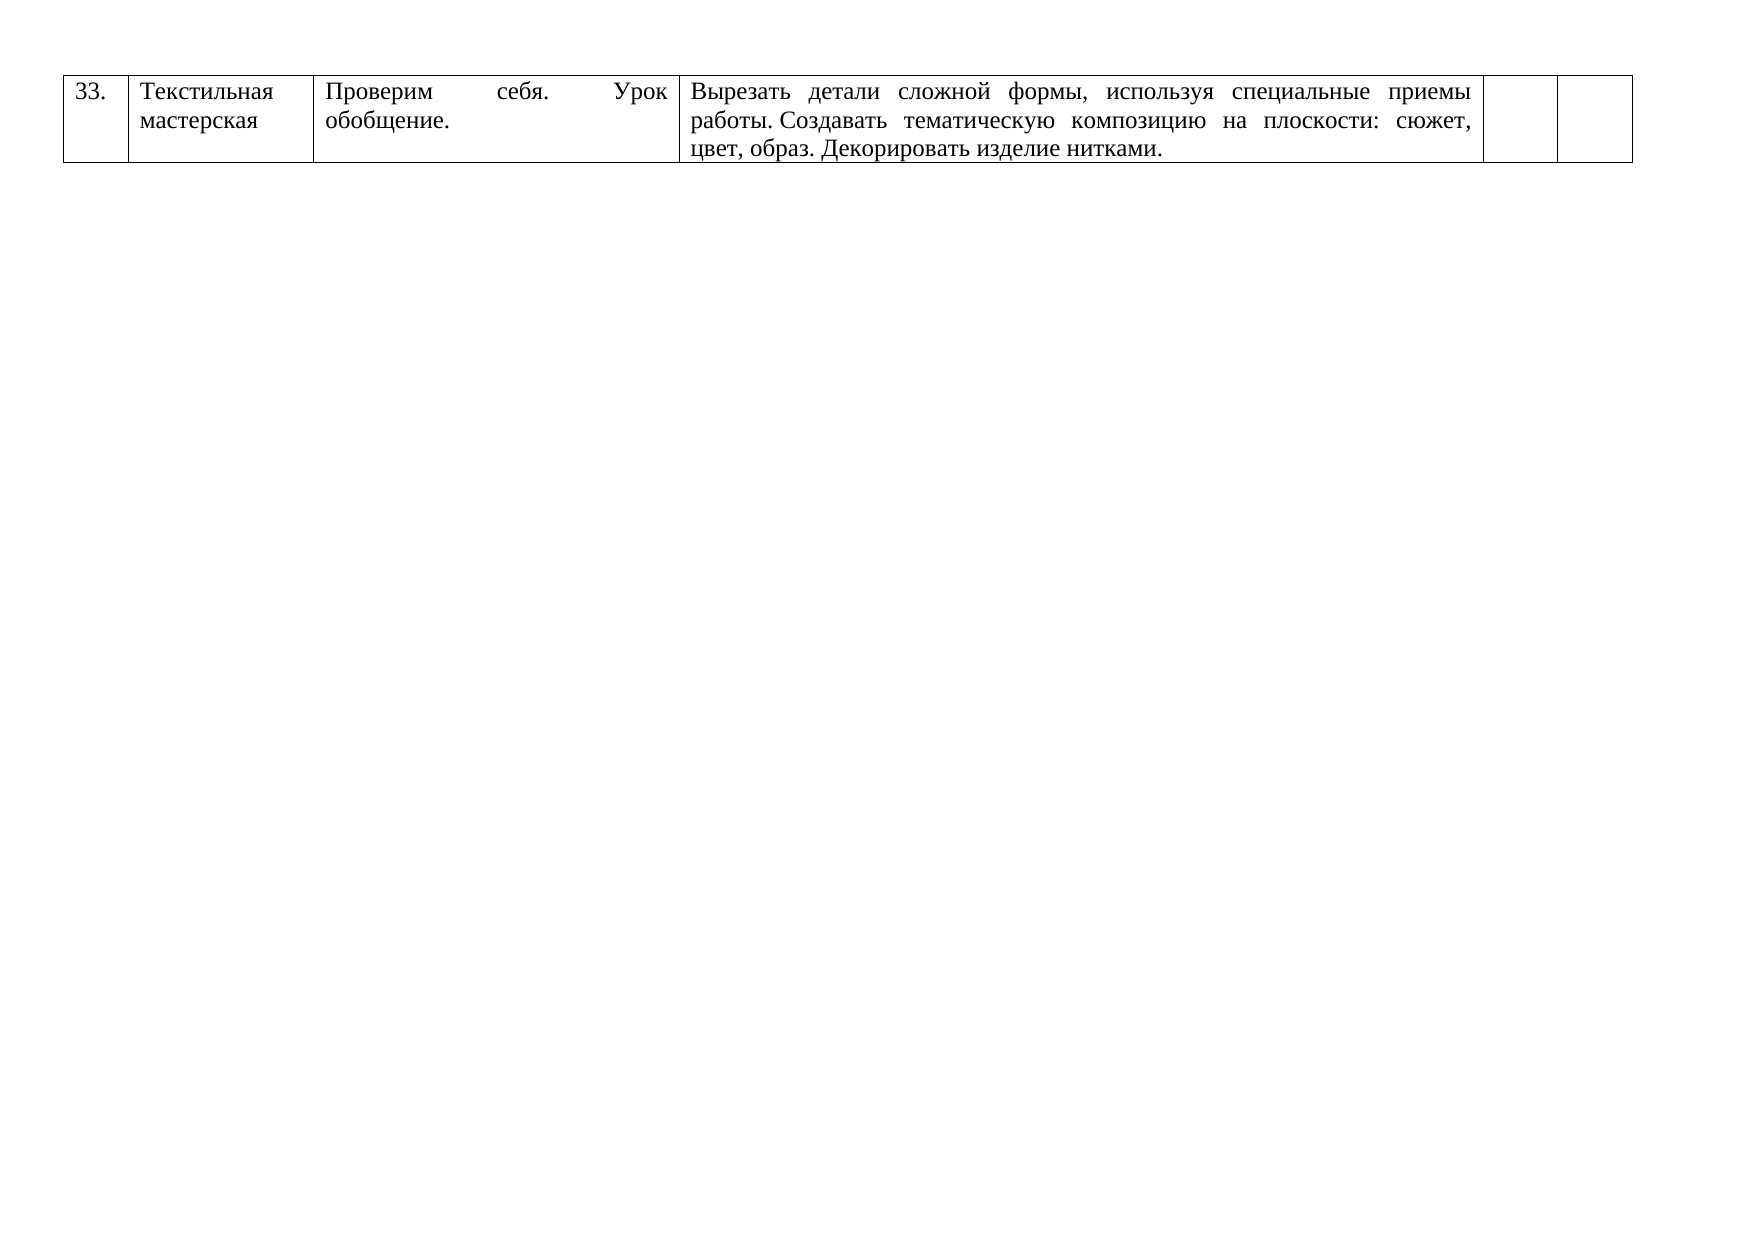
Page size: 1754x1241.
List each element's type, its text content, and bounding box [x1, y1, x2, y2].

table_cell 33. [64, 76, 128, 162]
table_cell Проверим себя. Урок обобщение. [314, 76, 679, 162]
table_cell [129, 76, 313, 162]
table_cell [680, 76, 1483, 162]
table_cell [1558, 76, 1632, 162]
table_cell [1484, 76, 1557, 162]
